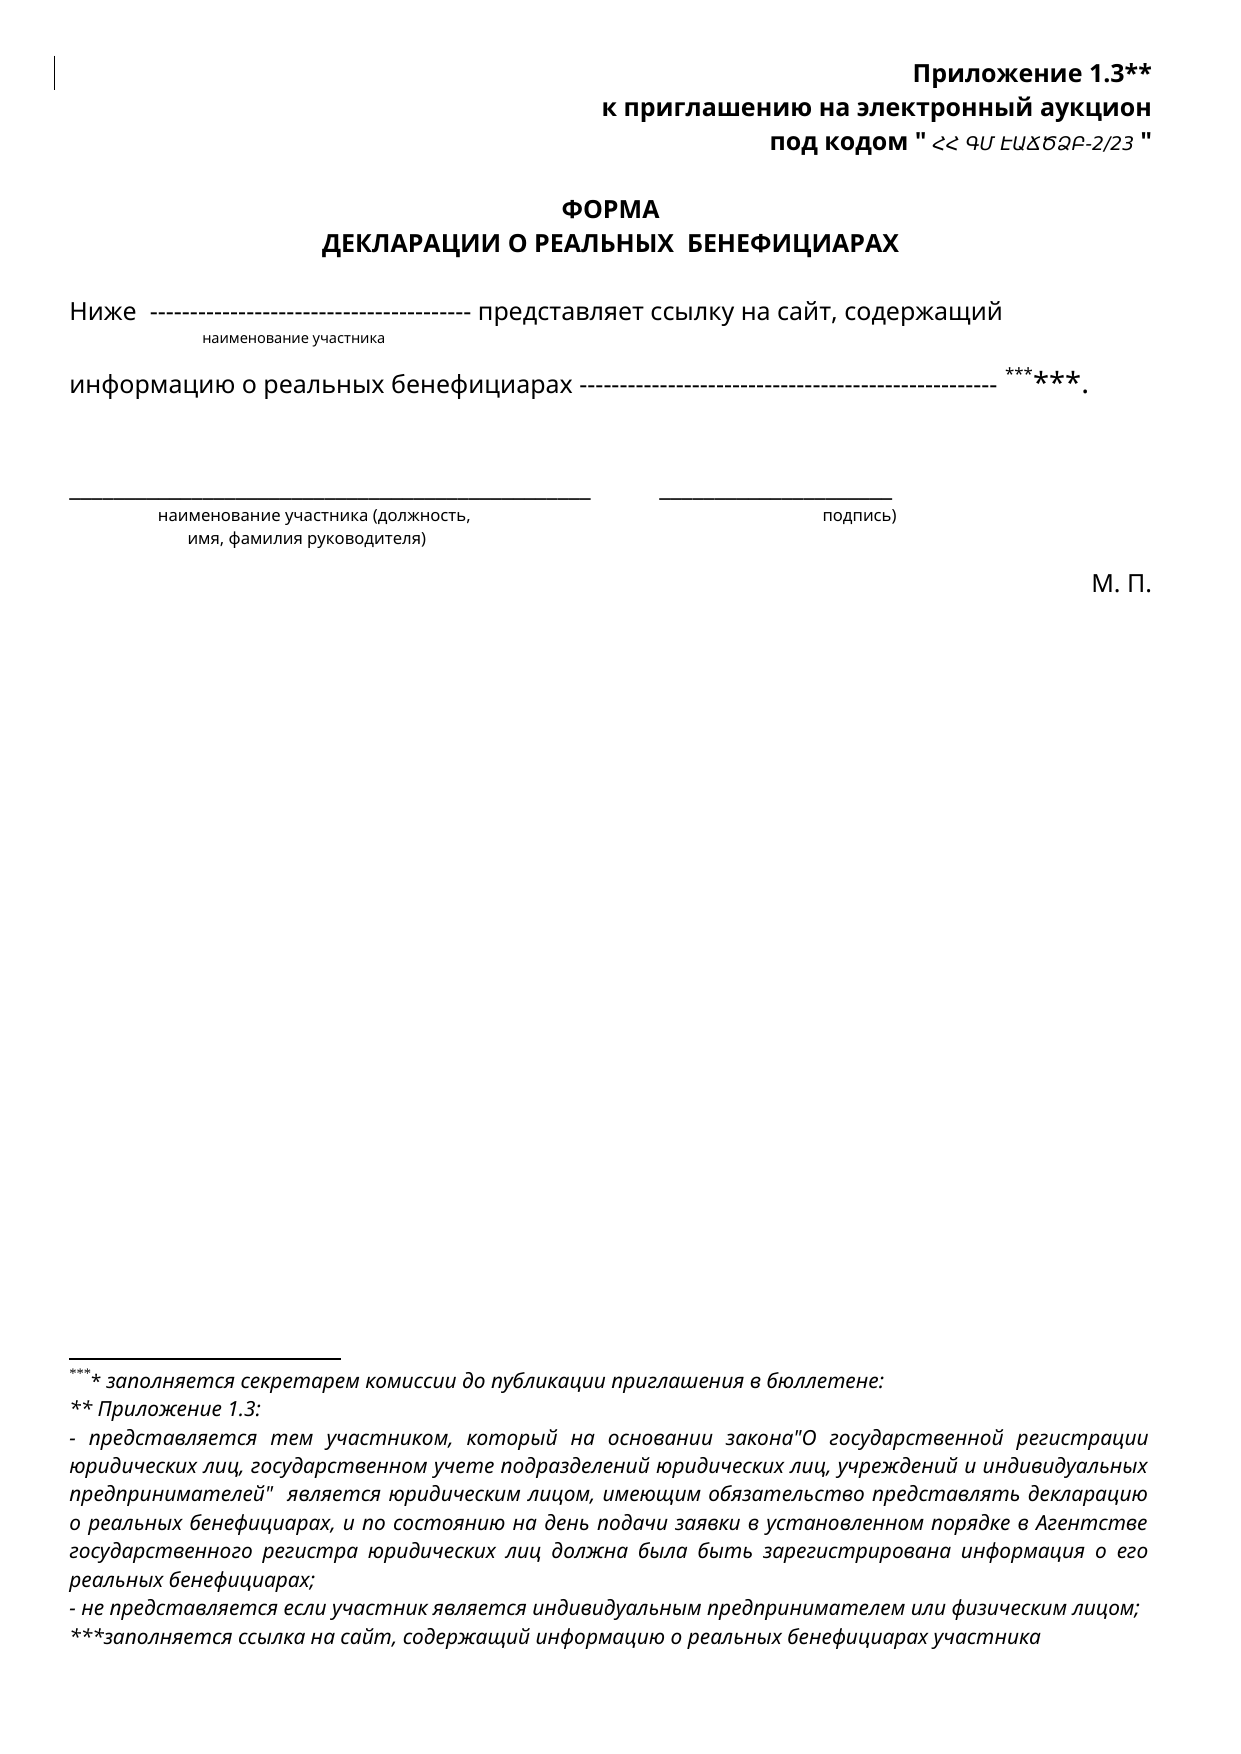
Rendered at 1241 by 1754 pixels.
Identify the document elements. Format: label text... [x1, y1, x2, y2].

text ДЕКЛАРАЦИИ О РЕАЛЬНЫХ БЕНЕФИЦИАРАХ [69, 226, 1152, 260]
text к приглашению на электронный аукцион [69, 89, 1152, 124]
text Приложение 1.3** [69, 56, 1152, 89]
text информацию о реальных бенефициарах ---------------------------------------------------- ***. [69, 362, 1152, 402]
text под кодом " ՀՀ ԳՄ ԷԱՃԾՁԲ-2/23 " [69, 124, 1152, 158]
text наименование участника [202, 328, 1152, 362]
text _______________________________________________ _____________________ [69, 470, 1152, 504]
text М. П. [69, 566, 1152, 600]
text наименование участника (должность, подпись) [158, 504, 1152, 527]
text Ниже ---------------------------------------- представляет ссылку на сайт, содержащий [69, 294, 1152, 328]
text ФОРМА [69, 192, 1152, 226]
text имя, фамилия руководителя) [187, 527, 1152, 549]
